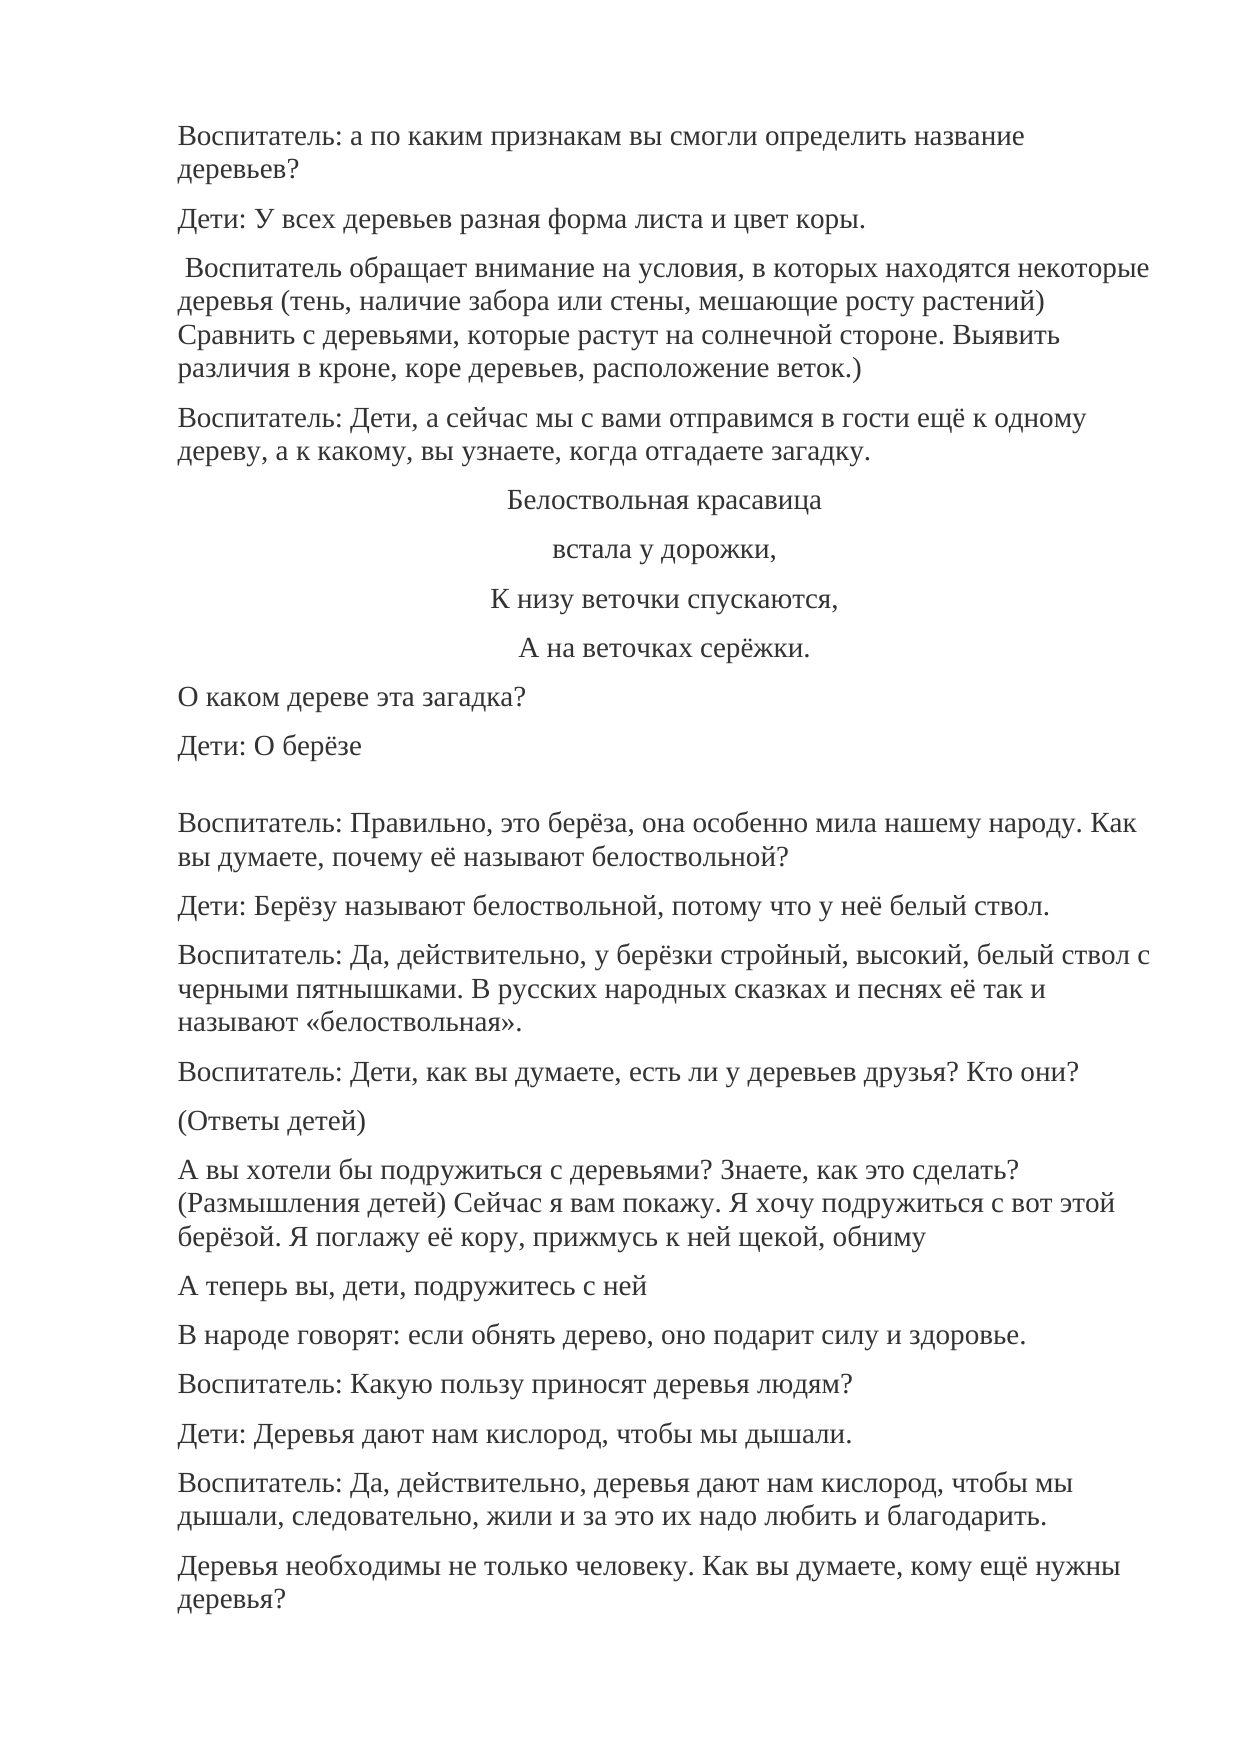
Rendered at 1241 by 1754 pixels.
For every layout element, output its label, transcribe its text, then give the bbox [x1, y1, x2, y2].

text Дети: О берёзе [177, 728, 1152, 762]
text (Ответы детей) [177, 1103, 1152, 1136]
text Воспитатель: Правильно, это берёза, она особенно мила нашему народу. Как вы думаете, почему её называют белоствольной? [177, 777, 1152, 873]
text А теперь вы, дети, подружитесь с ней [177, 1268, 1152, 1302]
text К низу веточки спускаются, [177, 581, 1152, 614]
text Воспитатель: Да, действительно, деревья дают нам кислород, чтобы мы дышали, следовательно, жили и за это их надо любить и благодарить. [177, 1465, 1152, 1532]
text Воспитатель: Какую пользу приносят деревья людям? [177, 1367, 1152, 1400]
text Воспитатель: а по каким признакам вы смогли определить название деревьев? [177, 118, 1152, 185]
text Воспитатель: Дети, как вы думаете, есть ли у деревьев друзья? Кто они? [177, 1054, 1152, 1087]
text Белоствольная красавица [177, 482, 1152, 516]
text встала у дорожки, [177, 532, 1152, 565]
text Воспитатель обращает внимание на условия, в которых находятся некоторые деревья (тень, наличие забора или стены, мешающие росту растений) Сравнить с деревьями, которые растут на солнечной стороне. Выявить различия в кроне, коре деревьев, расположение веток.) [177, 250, 1152, 384]
text А вы хотели бы подружиться с деревьями? Знаете, как это сделать? (Размышления детей) Сейчас я вам покажу. Я хочу подружиться с вот этой берёзой. Я поглажу её кору, прижмусь к ней щекой, обниму [177, 1152, 1152, 1253]
text Деревья необходимы не только человеку. Как вы думаете, кому ещё нужны деревья? [177, 1548, 1152, 1615]
text А на веточках серёжки. [177, 630, 1152, 663]
text Дети: У всех деревьев разная форма листа и цвет коры. [177, 201, 1152, 234]
text Воспитатель: Да, действительно, у берёзки стройный, высокий, белый ствол с черными пятнышками. В русских народных сказках и песнях её так и называют «белоствольная». [177, 937, 1152, 1038]
text О каком дереве эта загадка? [177, 679, 1152, 713]
text В народе говорят: если обнять дерево, оно подарит силу и здоровье. [177, 1317, 1152, 1351]
text Воспитатель: Дети, а сейчас мы с вами отправимся в гости ещё к одному дереву, а к какому, вы узнаете, когда отгадаете загадку. [177, 400, 1152, 467]
text Дети: Деревья дают нам кислород, чтобы мы дышали. [177, 1416, 1152, 1449]
text Дети: Берёзу называют белоствольной, потому что у неё белый ствол. [177, 888, 1152, 922]
